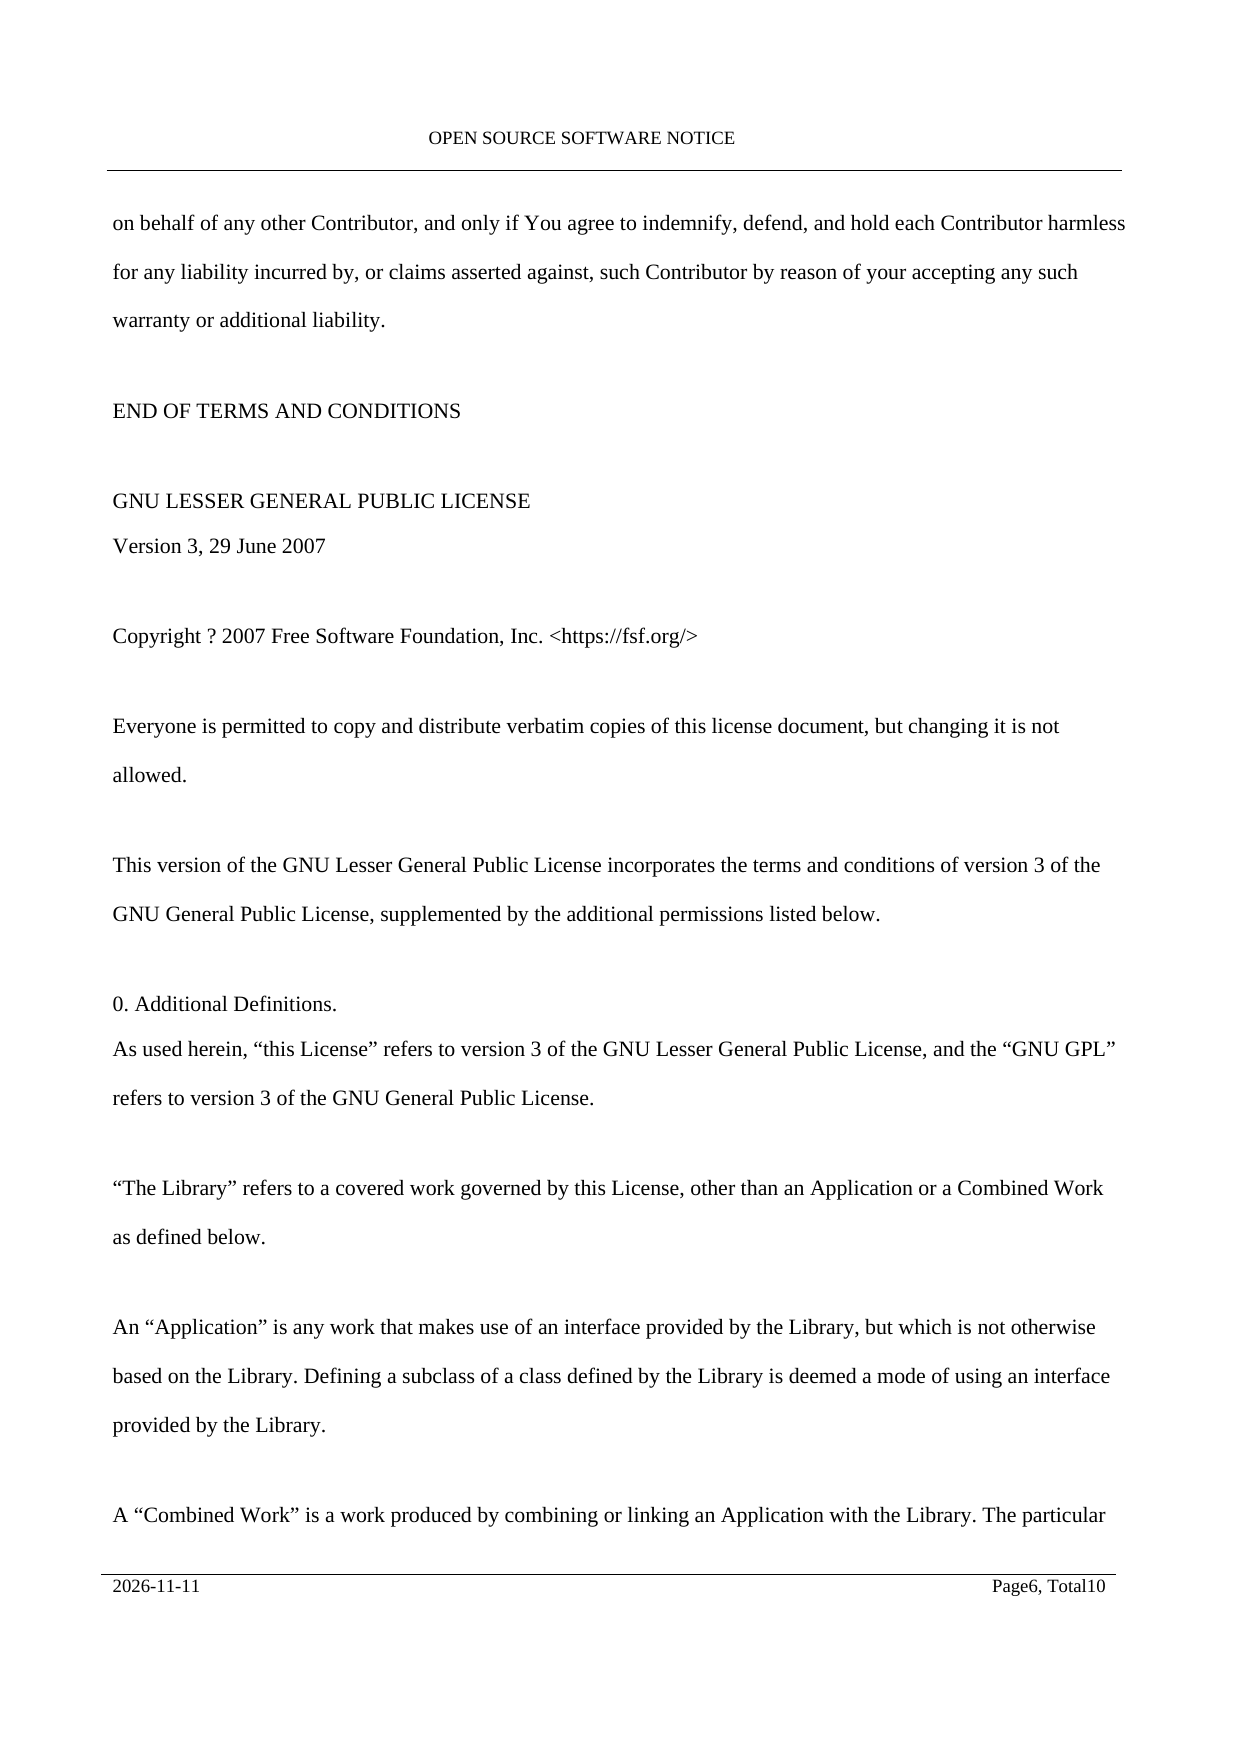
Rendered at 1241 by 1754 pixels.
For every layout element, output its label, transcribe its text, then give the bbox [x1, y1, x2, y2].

text This version of the GNU Lesser General Public License incorporates the terms and conditions of version 3 of the GNU General Public License, supplemented by the additional permissions listed below. [112, 849, 1128, 930]
text An “Application” is any work that makes use of an interface provided by the Library, but which is not otherwise based on the Library. Defining a subclass of a class defined by the Library is deemed a mode of using an interface provided by the Library. [112, 1311, 1128, 1441]
text “The Library” refers to a covered work governed by this License, other than an Application or a Combined Work as defined below. [112, 1172, 1128, 1253]
text Copyright ? 2007 Free Software Foundation, Inc. <https://fsf.org/> [112, 619, 1128, 652]
text GNU LESSER GENERAL PUBLIC LICENSE [112, 484, 1128, 517]
text As used herein, “this License” refers to version 3 of the GNU Lesser General Public License, and the “GNU GPL” refers to version 3 of the GNU General Public License. [112, 1033, 1128, 1114]
text END OF TERMS AND CONDITIONS [112, 394, 1128, 427]
text 0. Additional Definitions. [112, 988, 1128, 1020]
text Version 3, 29 June 2007 [112, 529, 1128, 562]
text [112, 206, 1128, 336]
text Everyone is permitted to copy and distribute verbatim copies of this license document, but changing it is not allowed. [112, 710, 1128, 791]
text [112, 1498, 1128, 1531]
